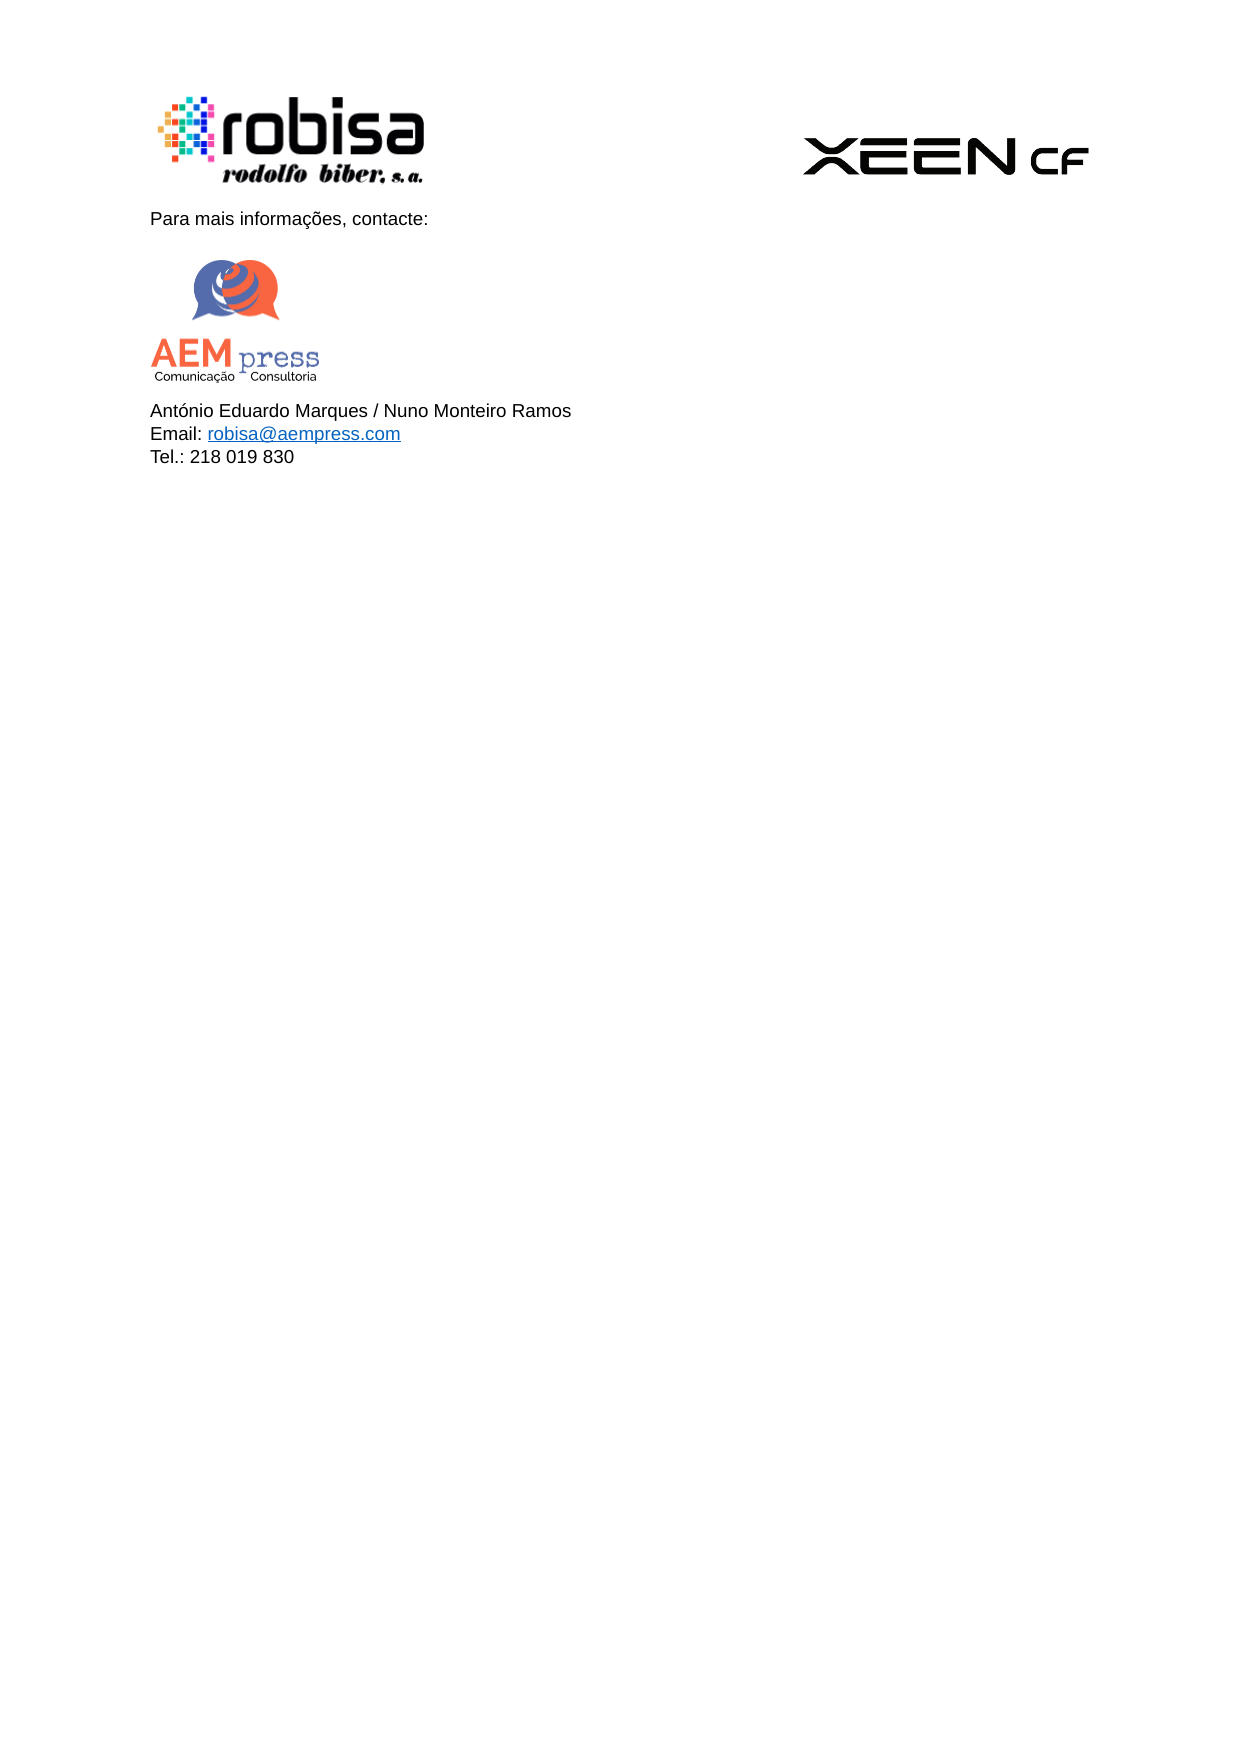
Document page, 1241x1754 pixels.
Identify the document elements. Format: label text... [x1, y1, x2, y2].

picture [801, 136, 1091, 177]
picture [150, 88, 436, 190]
text Para mais informações, contacte: [150, 208, 1090, 229]
picture [150, 260, 337, 383]
text António Eduardo Marques / Nuno Monteiro Ramos Email: robisa@aempress.com Tel.: 218 019 830 [150, 260, 1090, 467]
